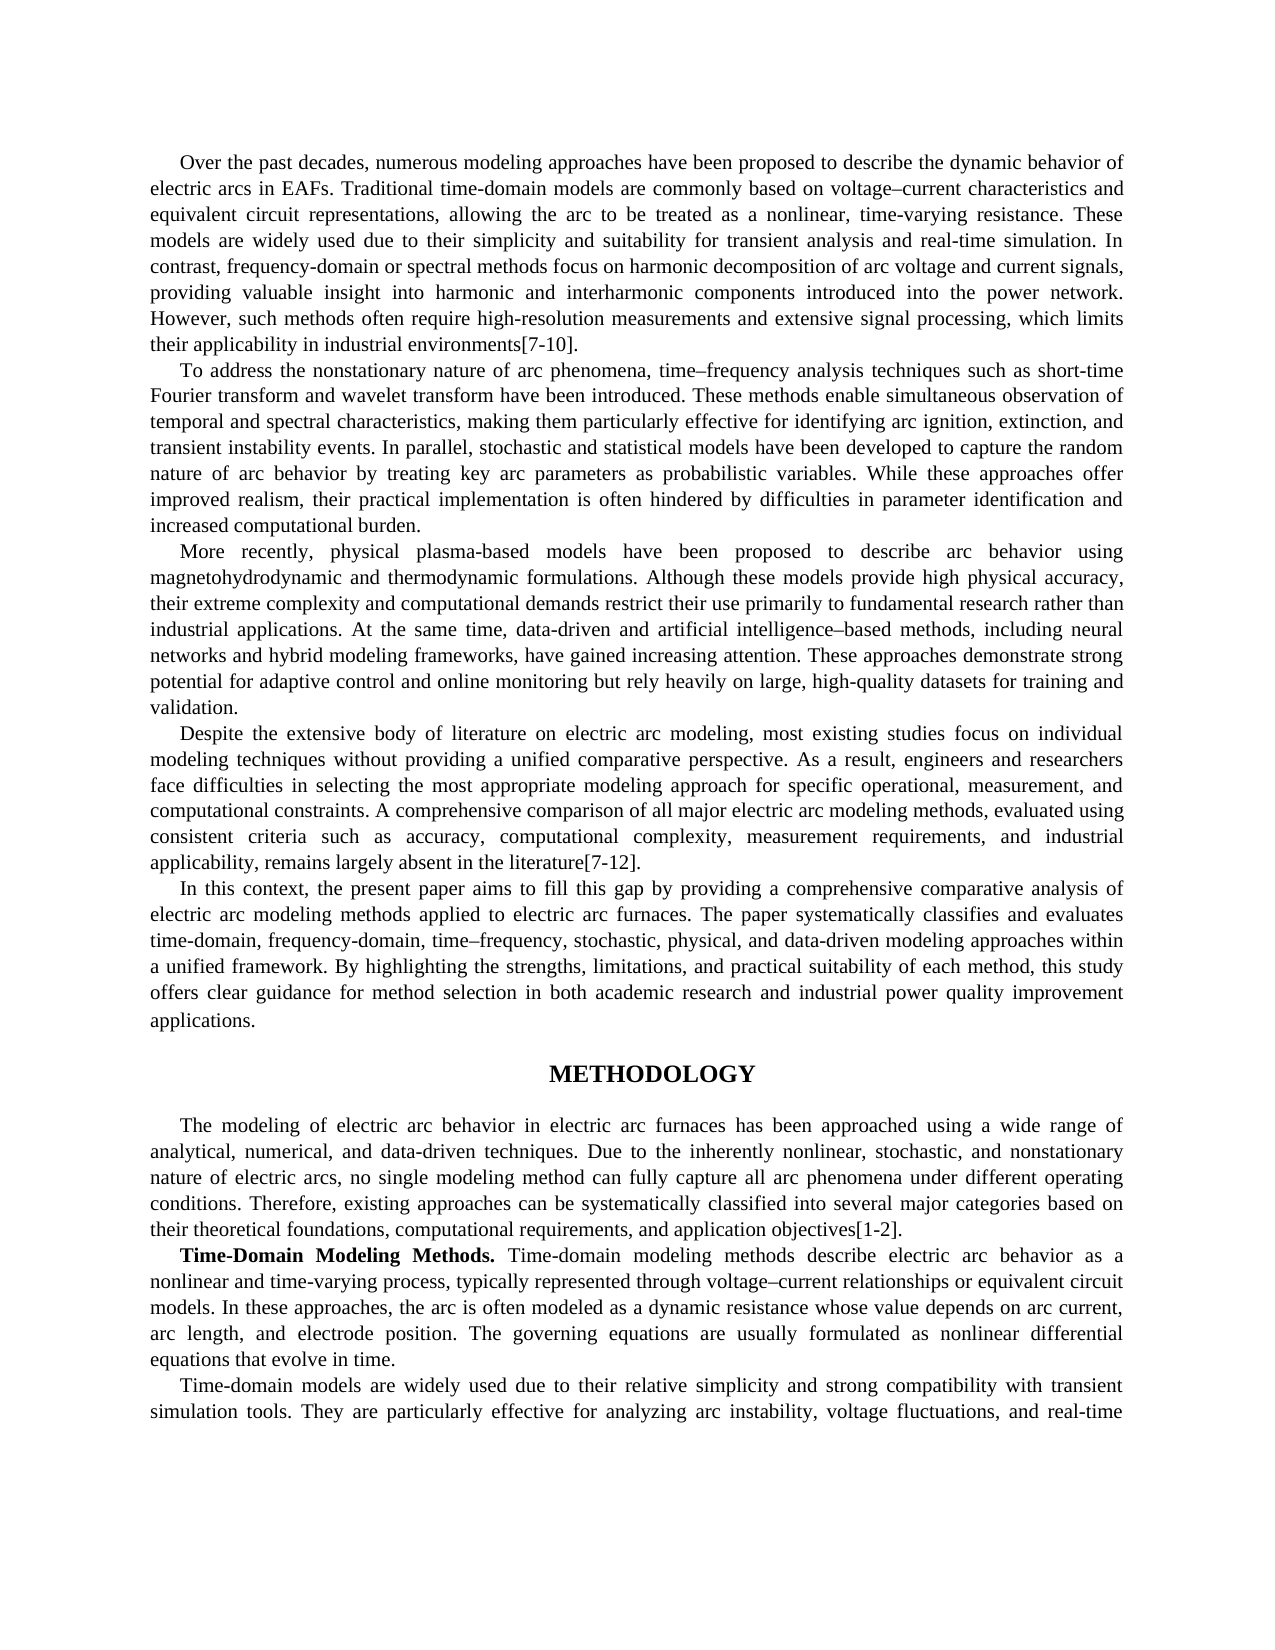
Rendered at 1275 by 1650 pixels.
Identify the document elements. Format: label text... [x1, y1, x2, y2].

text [150, 1373, 1125, 1423]
text Over the past decades, numerous modeling approaches have been proposed to describe the dynamic behavior of electric arcs in EAFs. Traditional time-domain models are commonly based on voltage–current characteristics and equivalent circuit representations, allowing the arc to be treated as a nonlinear, time-varying resistance. These models are widely used due to their simplicity and suitability for transient analysis and real-time simulation. In contrast, frequency-domain or spectral methods focus on harmonic decomposition of arc voltage and current signals, providing valuable insight into harmonic and interharmonic components introduced into the power network. However, such methods often require high-resolution measurements and extensive signal processing, which limits their applicability in industrial environments[7-10]. [150, 150, 1125, 356]
text In this context, the present paper aims to fill this gap by providing a comprehensive comparative analysis of electric arc modeling methods applied to electric arc furnaces. The paper systematically classifies and evaluates time-domain, frequency-domain, time–frequency, stochastic, physical, and data-driven modeling approaches within a unified framework. By highlighting the strengths, limitations, and practical suitability of each method, this study offers clear guidance for method selection in both academic research and industrial power quality improvement applications. [150, 876, 1125, 1032]
text Time-Domain Modeling Methods. Time-domain modeling methods describe electric arc behavior as a nonlinear and time-varying process, typically represented through voltage–current relationships or equivalent circuit models. In these approaches, the arc is often modeled as a dynamic resistance whose value depends on arc current, arc length, and electrode position. The governing equations are usually formulated as nonlinear differential equations that evolve in time. [150, 1243, 1125, 1371]
text The modeling of electric arc behavior in electric arc furnaces has been approached using a wide range of analytical, numerical, and data-driven techniques. Due to the inherently nonlinear, stochastic, and nonstationary nature of electric arcs, no single modeling method can fully capture all arc phenomena under different operating conditions. Therefore, existing approaches can be systematically classified into several major categories based on their theoretical foundations, computational requirements, and application objectives[1-2]. [150, 1113, 1125, 1241]
text More recently, physical plasma-based models have been proposed to describe arc behavior using magnetohydrodynamic and thermodynamic formulations. Although these models provide high physical accuracy, their extreme complexity and computational demands restrict their use primarily to fundamental research rather than industrial applications. At the same time, data-driven and artificial intelligence–based methods, including neural networks and hybrid modeling frameworks, have gained increasing attention. These approaches demonstrate strong potential for adaptive control and online monitoring but rely heavily on large, high-quality datasets for training and validation. [150, 539, 1125, 719]
list METHODOLOGY [150, 1059, 1125, 1088]
text To address the nonstationary nature of arc phenomena, time–frequency analysis techniques such as short-time Fourier transform and wavelet transform have been introduced. These methods enable simultaneous observation of temporal and spectral characteristics, making them particularly effective for identifying arc ignition, extinction, and transient instability events. In parallel, stochastic and statistical models have been developed to capture the random nature of arc behavior by treating key arc parameters as probabilistic variables. While these approaches offer improved realism, their practical implementation is often hindered by difficulties in parameter identification and increased computational burden. [150, 357, 1125, 537]
text Despite the extensive body of literature on electric arc modeling, most existing studies focus on individual modeling techniques without providing a unified comparative perspective. As a result, engineers and researchers face difficulties in selecting the most appropriate modeling approach for specific operational, measurement, and computational constraints. A comprehensive comparison of all major electric arc modeling methods, evaluated using consistent criteria such as accuracy, computational complexity, measurement requirements, and industrial applicability, remains largely absent in the literature[7-12]. [150, 721, 1125, 874]
